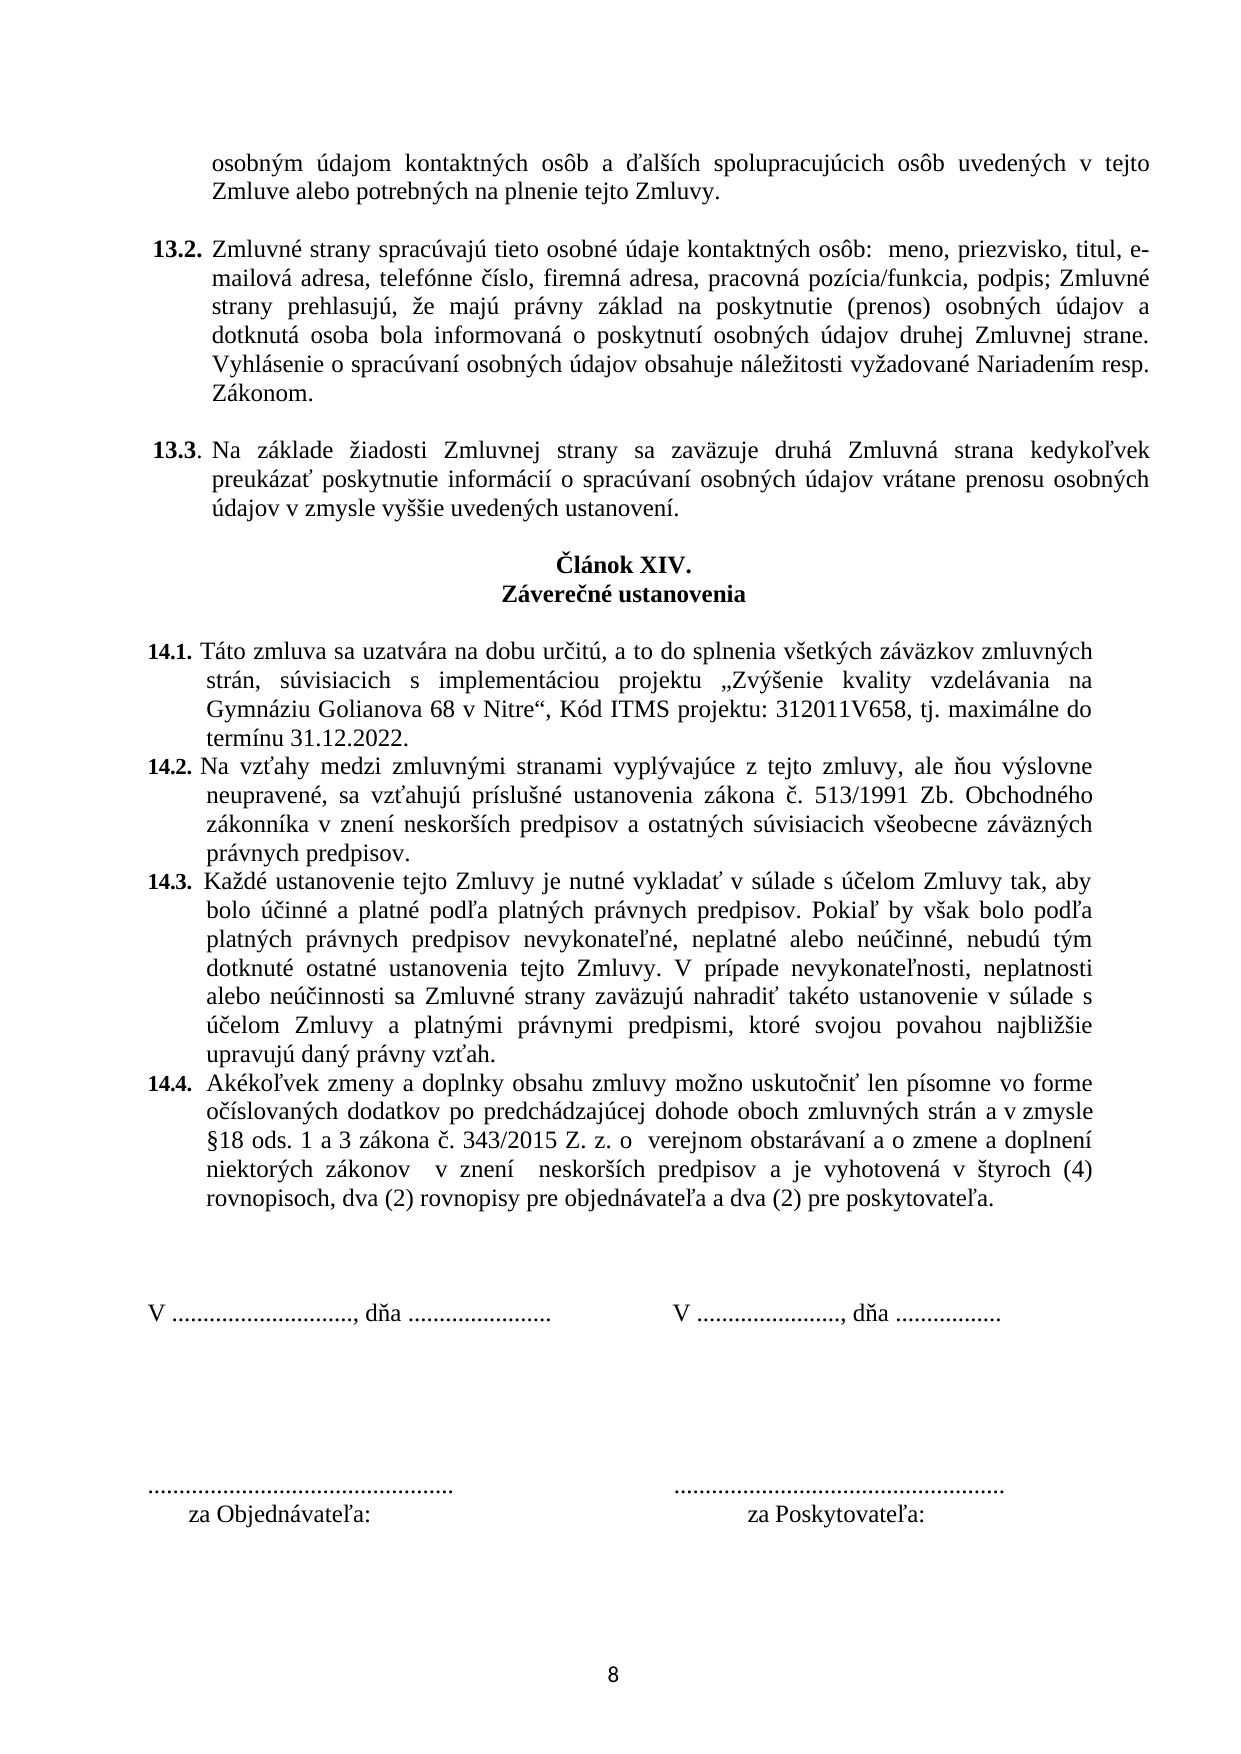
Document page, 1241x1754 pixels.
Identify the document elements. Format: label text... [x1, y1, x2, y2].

text za Objednávateľa: za Poskytovateľa: [188, 1499, 1150, 1528]
list Táto zmluva sa uzatvára na dobu určitú, a to do splnenia všetkých záväzkov zmluvných strán, súvisiacich s implementáciou projektu „Zvýšenie kvality vzdelávania na Gymnáziu Golianova 68 v Nitre“, Kód ITMS projektu: 312011V658, tj. maximálne do termínu 31.12.2022. [147, 636, 1093, 751]
text 13.2. Zmluvné strany spracúvajú tieto osobné údaje kontaktných osôb: meno, priezvisko, titul, e-mailová adresa, telefónne číslo, firemná adresa, pracovná pozícia/funkcia, podpis; Zmluvné strany prehlasujú, že majú právny základ na poskytnutie (prenos) osobných údajov a dotknutá osoba bola informovaná o poskytnutí osobných údajov druhej Zmluvnej strane. Vyhlásenie o spracúvaní osobných údajov obsahuje náležitosti vyžadované Nariadením resp. Zákonom. [152, 234, 1150, 406]
list Akékoľvek zmeny a doplnky obsahu zmluvy možno uskutočniť len písomne vo forme očíslovaných dodatkov po predchádzajúcej dohode oboch zmluvných strán a v zmysle §18 ods. 1 a 3 zákona č. 343/2015 Z. z. o verejnom obstarávaní a o zmene a doplnení niektorých zákonov v znení neskorších predpisov a je vyhotovená v štyroch (4) rovnopisoch, dva (2) rovnopisy pre objednávateľa a dva (2) pre poskytovateľa. [147, 1068, 1093, 1211]
subtitle Záverečné ustanovenia [106, 579, 1141, 608]
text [152, 148, 1150, 205]
text V ............................., dňa ....................... V ......................., dňa ................. [147, 1298, 1150, 1326]
list Každé ustanovenie tejto Zmluvy je nutné vykladať v súlade s účelom Zmluvy tak, aby bolo účinné a platné podľa platných právnych predpisov. Pokiaľ by však bolo podľa platných právnych predpisov nevykonateľné, neplatné alebo neúčinné, nebudú tým dotknuté ostatné ustanovenia tejto Zmluvy. V prípade nevykonateľnosti, neplatnosti alebo neúčinnosti sa Zmluvné strany zaväzujú nahradiť takéto ustanovenie v súlade s účelom Zmluvy a platnými právnymi predpismi, ktoré svojou povahou najbližšie upravujú daný právny vzťah. [147, 866, 1093, 1068]
list Na vzťahy medzi zmluvnými stranami vyplývajúce z tejto zmluvy, ale ňou výslovne neupravené, sa vzťahujú príslušné ustanovenia zákona č. 513/1991 Zb. Obchodného zákonníka v znení neskorších predpisov a ostatných súvisiacich všeobecne záväzných právnych predpisov. [147, 751, 1093, 866]
text ................................................. ..................................................... [147, 1470, 1150, 1499]
text 13.3. Na základe žiadosti Zmluvnej strany sa zaväzuje druhá Zmluvná strana kedykoľvek preukázať poskytnutie informácií o spracúvaní osobných údajov vrátane prenosu osobných údajov v zmysle vyššie uvedených ustanovení. [152, 435, 1150, 521]
subtitle Článok XIV. [106, 550, 1141, 579]
